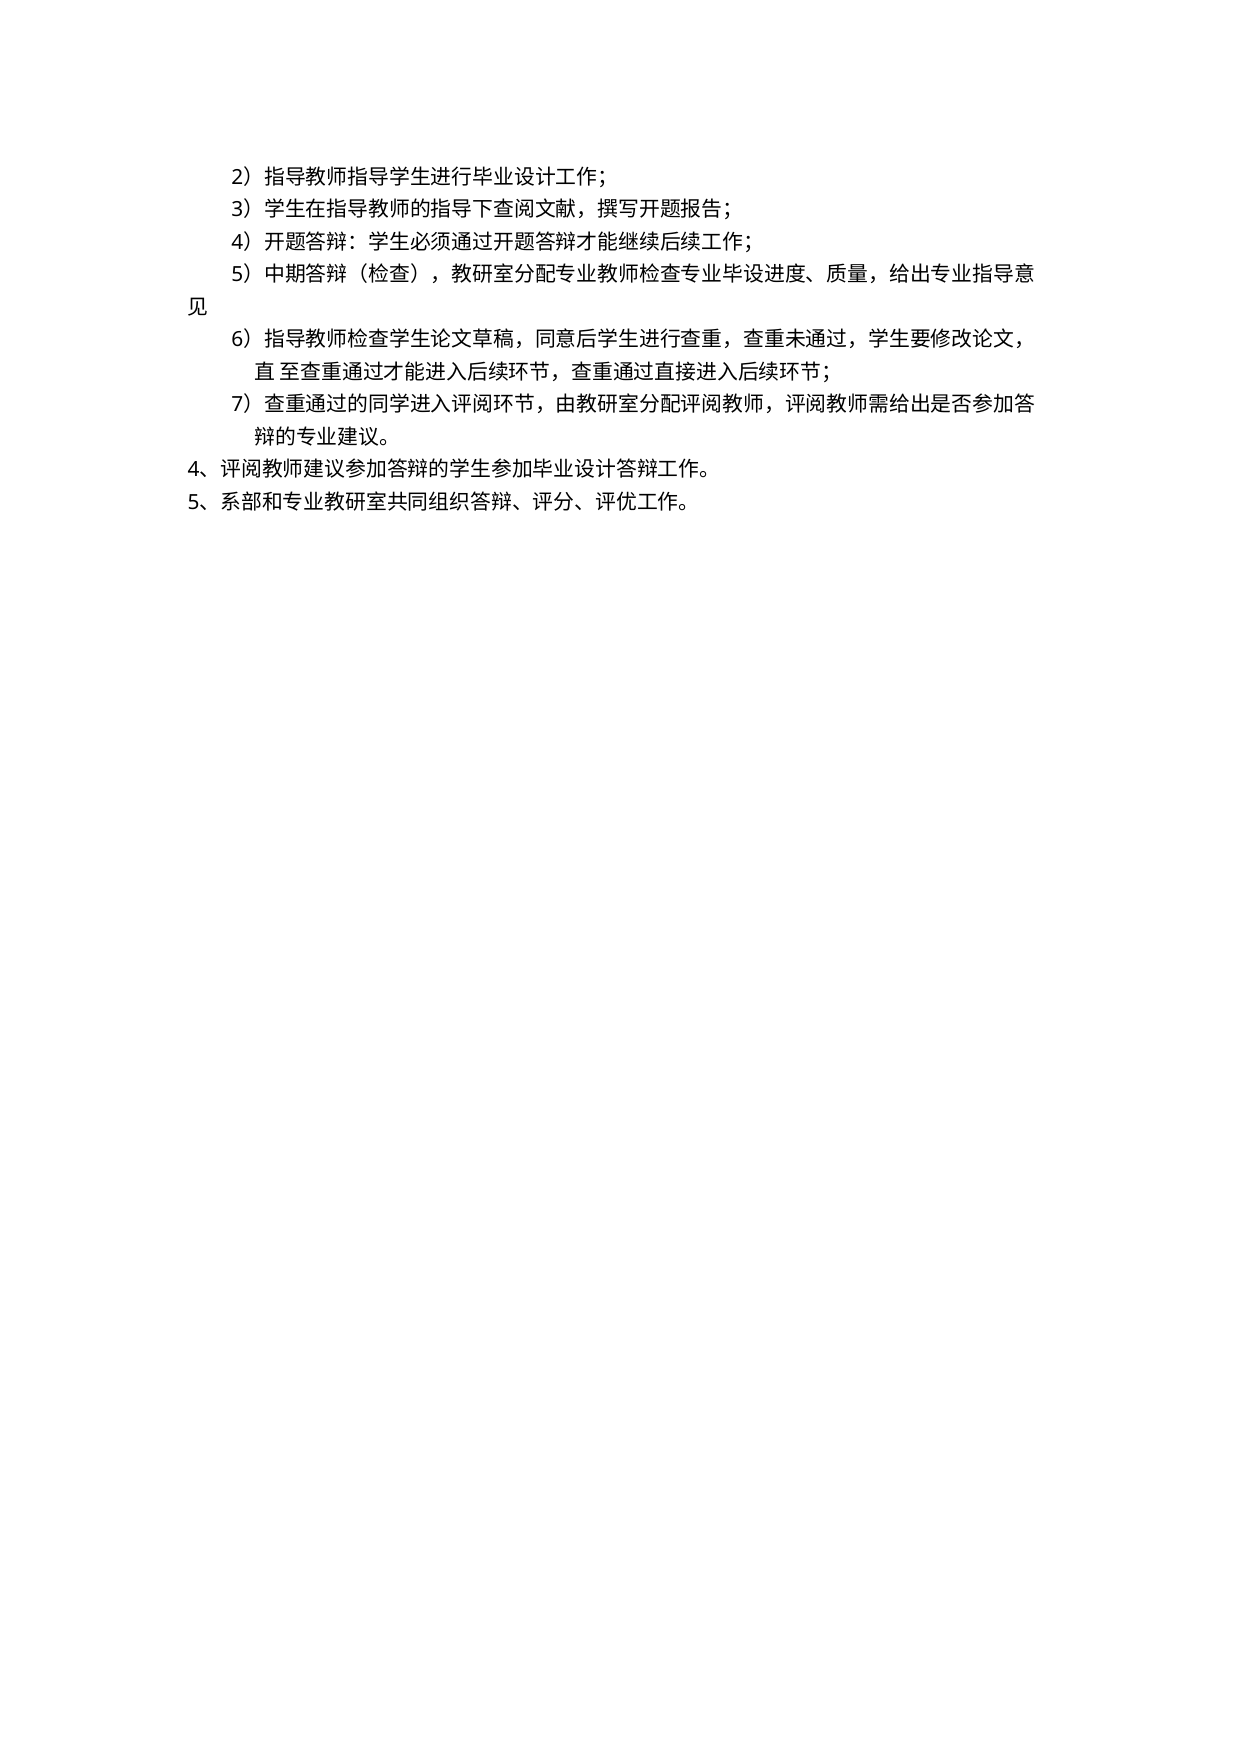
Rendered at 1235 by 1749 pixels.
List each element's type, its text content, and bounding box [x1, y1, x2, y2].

text 5、系部和专业教研室共同组织答辩、评分、评优工作。 [187, 484, 1047, 517]
list 学生在指导教师的指导下查阅文献，撰写开题报告； [187, 192, 1047, 224]
list 中期答辩（检查），教研室分配专业教师检查专业毕设进度、质量，给出专业指导意见 [187, 257, 1047, 322]
list 指导教师指导学生进行毕业设计工作； [187, 159, 1047, 192]
list 评阅教师建议参加答辩的学生参加毕业设计答辩工作。 [187, 452, 1047, 484]
list 开题答辩：学生必须通过开题答辩才能继续后续工作； [187, 224, 1047, 257]
list 查重通过的同学进入评阅环节，由教研室分配评阅教师，评阅教师需给出是否参加答辩的专业建议。 [231, 387, 1047, 452]
list 指导教师检查学生论文草稿，同意后学生进行查重，查重未通过，学生要修改论文，直 至查重通过才能进入后续环节，查重通过直接进入后续环节； [231, 322, 1047, 387]
